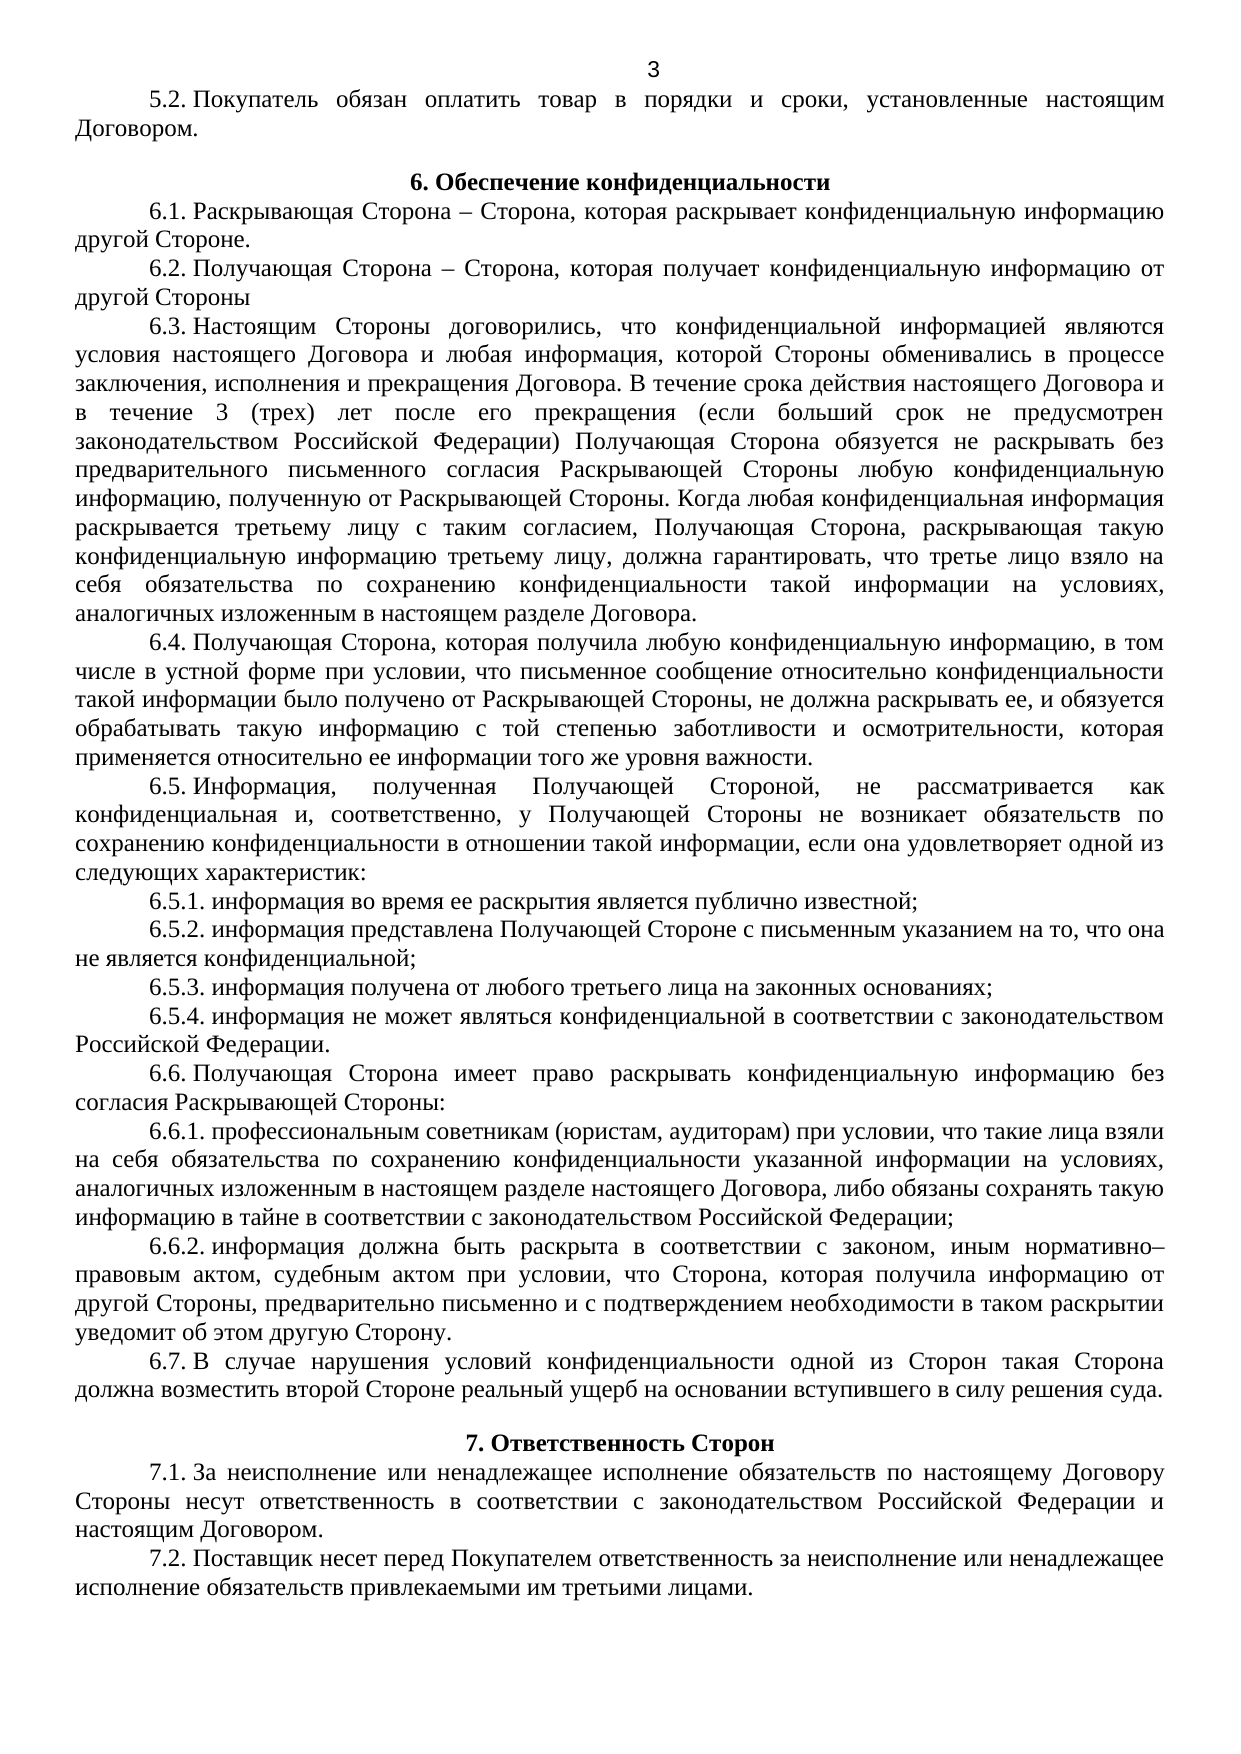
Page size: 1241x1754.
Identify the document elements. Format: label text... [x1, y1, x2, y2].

list Информация, полученная Получающей Стороной, не рассматривается как конфиденциальная и, соответственно, у Получающей Стороны не возникает обязательств по сохранению конфиденциальности в отношении такой информации, если она удовлетворяет одной из следующих характеристик: [75, 771, 1165, 886]
list информация представлена Получающей Стороне с письменным указанием на то, что она не является конфиденциальной; [75, 914, 1165, 972]
list профессиональным советникам (юристам, аудиторам) при условии, что такие лица взяли на себя обязательства по сохранению конфиденциальности указанной информации на условиях, аналогичных изложенным в настоящем разделе настоящего Договора, либо обязаны сохранять такую информацию в тайне в соответствии с законодательством Российской Федерации; [75, 1116, 1165, 1231]
list информация не может являться конфиденциальной в соответствии с законодательством Российской Федерации. [75, 1001, 1165, 1058]
list информация должна быть раскрыта в соответствии с законом, иным нормативно–правовым актом, судебным актом при условии, что Сторона, которая получила информацию от другой Стороны, предварительно письменно и с подтверждением необходимости в таком раскрытии уведомит об этом другую Сторону. [75, 1231, 1165, 1346]
list информация получена от любого третьего лица на законных основаниях; [75, 972, 1165, 1001]
list Ответственность Сторон [75, 1428, 1165, 1457]
list Получающая Сторона имеет право раскрывать конфиденциальную информацию без согласия Раскрывающей Стороны: [75, 1058, 1165, 1116]
list Покупатель обязан оплатить товар в порядки и сроки, установленные настоящим Договором. [75, 84, 1165, 142]
list Поставщик несет перед Покупателем ответственность за неисполнение или ненадлежащее исполнение обязательств привлекаемыми им третьими лицами. [75, 1543, 1165, 1601]
list За неисполнение или ненадлежащее исполнение обязательств по настоящему Договору Стороны несут ответственность в соответствии с законодательством Российской Федерации и настоящим Договором. [75, 1457, 1165, 1543]
list Настоящим Стороны договорились, что конфиденциальной информацией являются условия настоящего Договора и любая информация, которой Стороны обменивались в процессе заключения, исполнения и прекращения Договора. В течение срока действия настоящего Договора и в течение 3 (трех) лет после его прекращения (если больший срок не предусмотрен законодательством Российской Федерации) Получающая Сторона обязуется не раскрывать без предварительного письменного согласия Раскрывающей Стороны любую конфиденциальную информацию, полученную от Раскрывающей Стороны. Когда любая конфиденциальная информация раскрывается третьему лицу с таким согласием, Получающая Сторона, раскрывающая такую конфиденциальную информацию третьему лицу, должна гарантировать, что третье лицо взяло на себя обязательства по сохранению конфиденциальности такой информации на условиях, аналогичных изложенным в настоящем разделе Договора. [75, 311, 1165, 627]
list Получающая Сторона – Сторона, которая получает конфиденциальную информацию от другой Стороны [75, 253, 1165, 311]
list информация во время ее раскрытия является публично известной; [75, 886, 1165, 914]
list Обеспечение конфиденциальности [75, 167, 1165, 196]
list В случае нарушения условий конфиденциальности одной из Сторон такая Сторона должна возместить второй Стороне реальный ущерб на основании вступившего в силу решения суда. [75, 1346, 1165, 1403]
list Раскрывающая Сторона – Сторона, которая раскрывает конфиденциальную информацию другой Стороне. [75, 196, 1165, 253]
list Получающая Сторона, которая получила любую конфиденциальную информацию, в том числе в устной форме при условии, что письменное сообщение относительно конфиденциальности такой информации было получено от Раскрывающей Стороны, не должна раскрывать ее, и обязуется обрабатывать такую информацию с той степенью заботливости и осмотрительности, которая применяется относительно ее информации того же уровня важности. [75, 627, 1165, 771]
